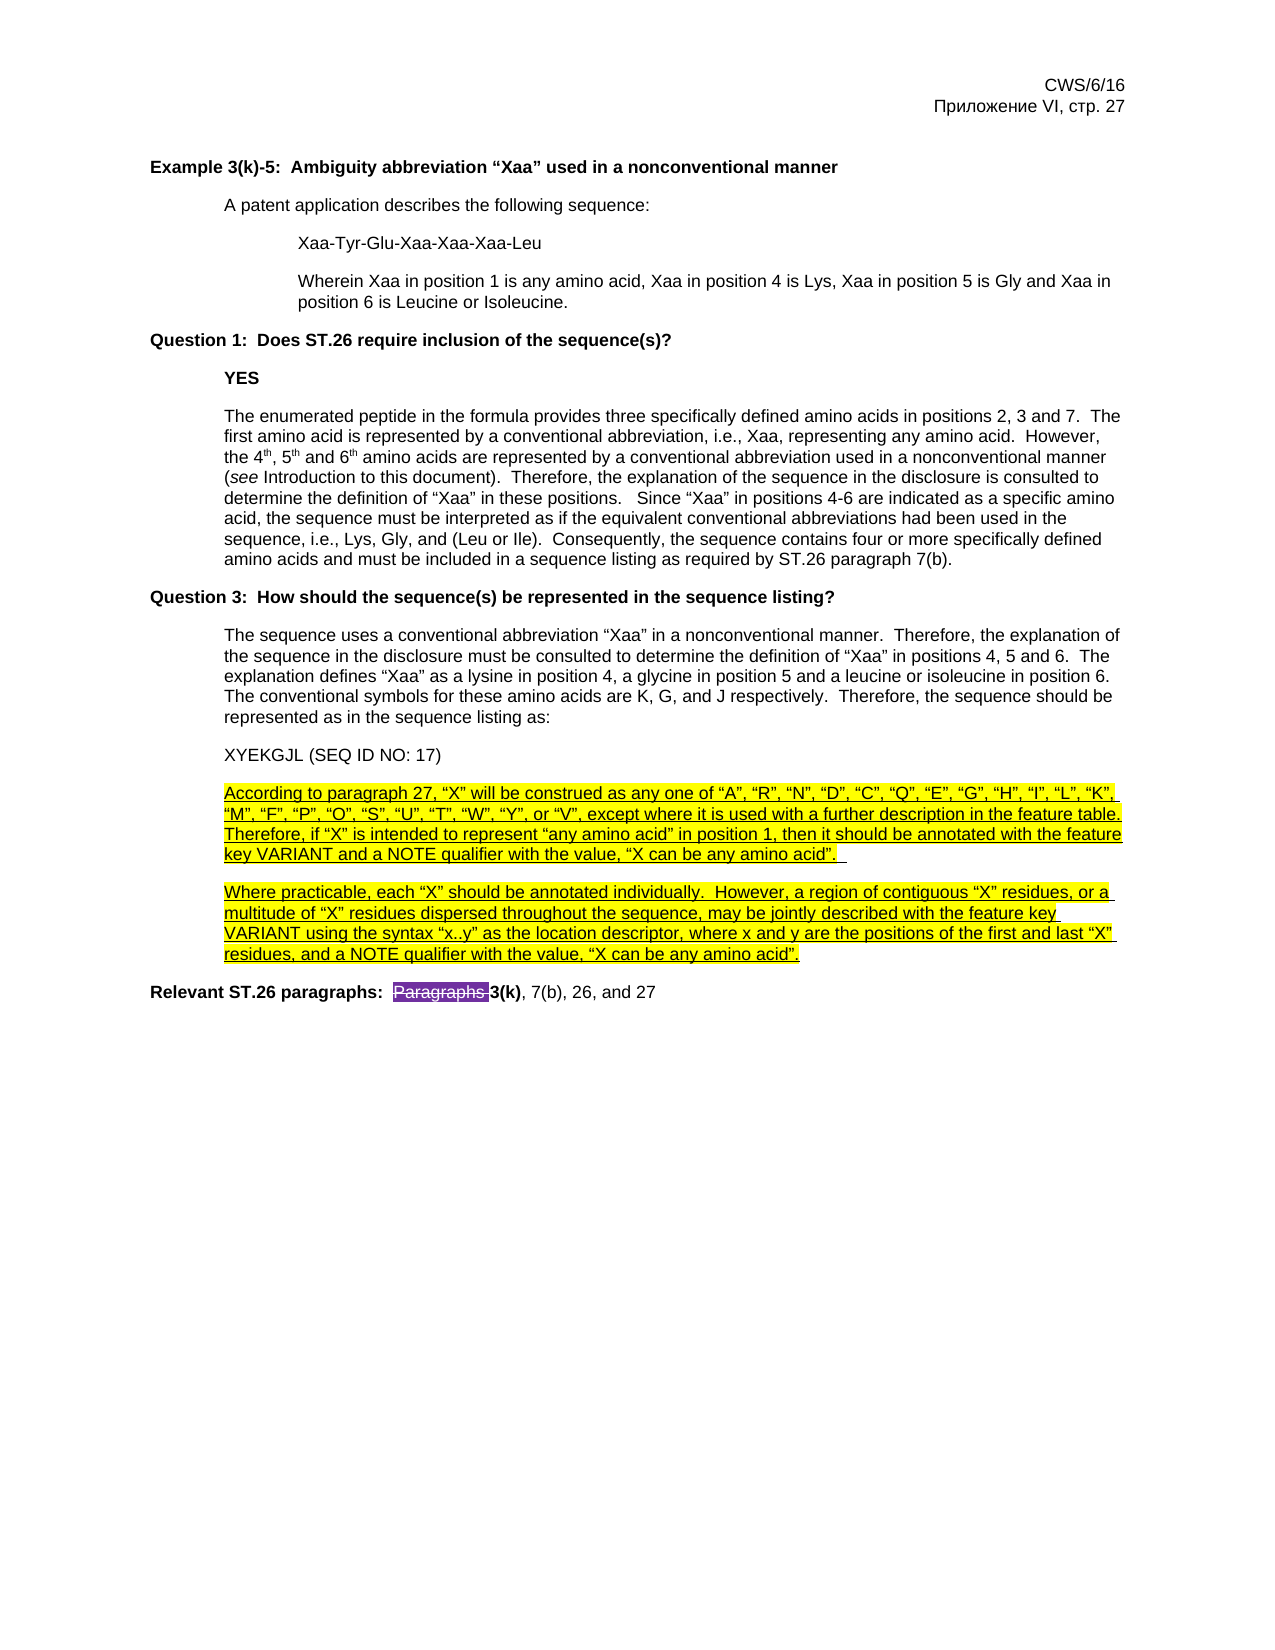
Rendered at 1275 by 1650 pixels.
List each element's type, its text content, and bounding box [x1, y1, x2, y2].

text A patent application describes the following sequence: [224, 195, 1125, 215]
text Relevant ST.26 paragraphs: Paragraphs 3(k), 7(b), 26, and 27 [489, 982, 1125, 1002]
text The enumerated peptide in the formula provides three specifically defined amino acids in positions 2, 3 and 7. The first amino acid is represented by a conventional abbreviation, i.e., Xaa, representing any amino acid. However, the 4th, 5th and 6th amino acids are represented by a conventional abbreviation used in a nonconventional manner (see Introduction to this document). Therefore, the explanation of the sequence in the disclosure is consulted to determine the definition of “Xaa” in these positions. Since “Xaa” in positions 4-6 are indicated as a specific amino acid, the sequence must be interpreted as if the equivalent conventional abbreviations had been used in the sequence, i.e., Lys, Gly, and (Leu or Ile). Consequently, the sequence contains four or more specifically defined amino acids and must be included in a sequence listing as required by ST.26 paragraph 7(b). [224, 406, 1125, 569]
text YES [224, 368, 1125, 388]
text Where practicable, each “X” should be annotated individually. However, a region of contiguous “X” residues, or a multitude of “X” residues dispersed throughout the sequence, may be jointly described with the feature key VARIANT using the syntax “x..y” as the location descriptor, where x and y are the positions of the first and last “X” residues, and a NOTE qualifier with the value, “X can be any amino acid”. [224, 882, 1125, 964]
text Xaa-Tyr-Glu-Xaa-Xaa-Xaa-Leu [298, 233, 1125, 253]
text XYEKGJL (SEQ ID NO: 17) [308, 745, 1125, 765]
text Question 3: How should the sequence(s) be represented in the sequence listing? [150, 587, 1125, 607]
text The sequence uses a conventional abbreviation “Xaa” in a nonconventional manner. Therefore, the explanation of the sequence in the disclosure must be consulted to determine the definition of “Xaa” in positions 4, 5 and 6. The explanation defines “Xaa” as a lysine in position 4, a glycine in position 5 and a leucine or isoleucine in position 6. The conventional symbols for these amino acids are K, G, and J respectively. Therefore, the sequence should be represented as in the sequence listing as: [551, 625, 1125, 727]
text Wherein Xaa in position 1 is any amino acid, Xaa in position 4 is Lys, Xaa in position 5 is Gly and Xaa in position 6 is Leucine or Isoleucine. [298, 271, 1125, 312]
text Relevant ST.26 paragraphs: Paragraphs 3(k), 7(b), 26, and 27 [150, 982, 393, 1002]
text Example 3(k)-5: Ambiguity abbreviation “Xaa” used in a nonconventional manner [150, 157, 1125, 177]
text Question 1: Does ST.26 require inclusion of the sequence(s)? [150, 329, 1125, 350]
